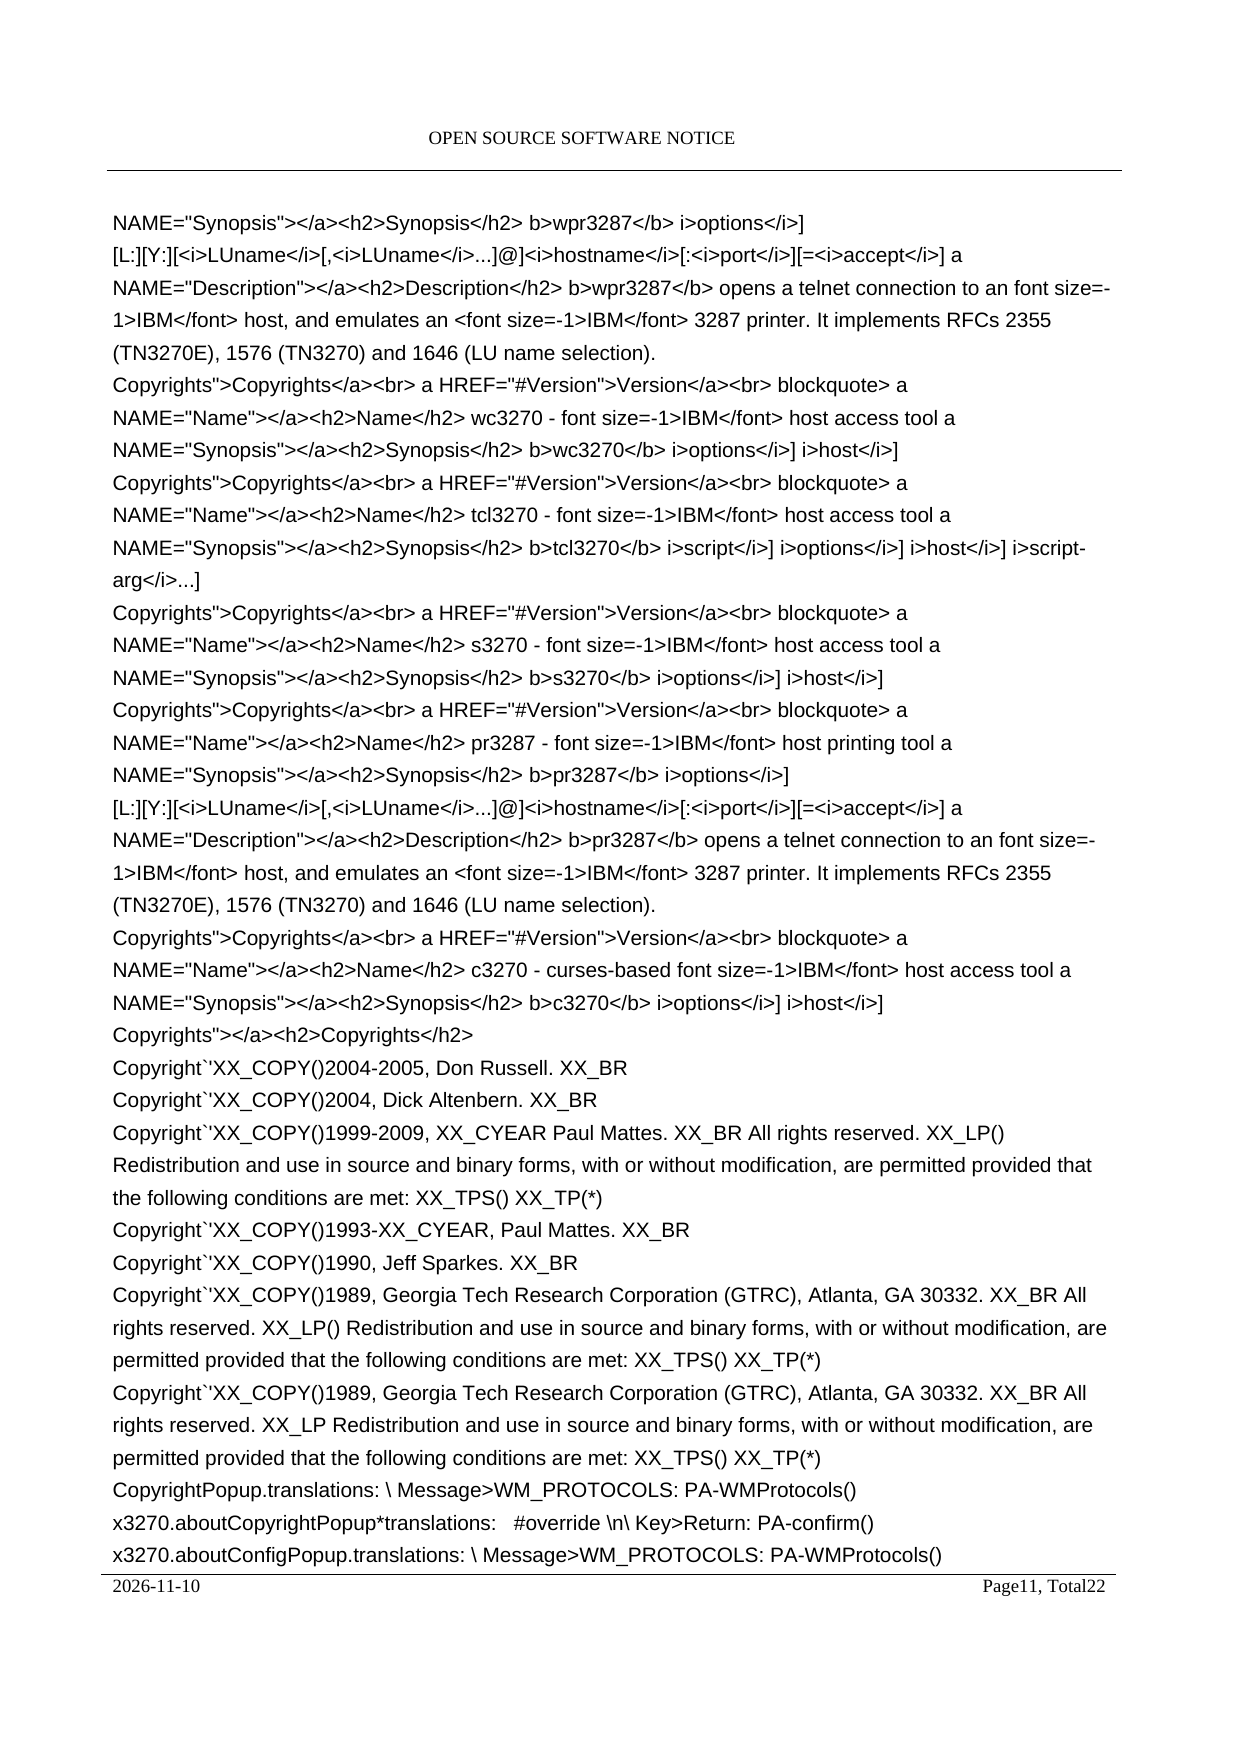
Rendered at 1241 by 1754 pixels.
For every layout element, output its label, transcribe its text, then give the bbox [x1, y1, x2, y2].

text Copyright`'XX_COPY()1999-2009, XX_CYEAR Paul Mattes. XX_BR All rights reserved. XX_LP() Redistribution and use in source and binary forms, with or without modification, are permitted provided that the following conditions are met: XX_TPS() XX_TP(*) [112, 1116, 1128, 1214]
text Copyright`'XX_COPY()1990, Jeff Sparkes. XX_BR [112, 1246, 1128, 1279]
text Copyright`'XX_COPY()2004, Dick Altenbern. XX_BR [112, 1084, 1128, 1116]
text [112, 206, 1128, 369]
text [112, 1474, 1128, 1571]
text Copyright`'XX_COPY()1989, Georgia Tech Research Corporation (GTRC), Atlanta, GA 30332. XX_BR All rights reserved. XX_LP() Redistribution and use in source and binary forms, with or without modification, are permitted provided that the following conditions are met: XX_TPS() XX_TP(*) [112, 1279, 1128, 1376]
text Copyright`'XX_COPY()2004-2005, Don Russell. XX_BR [112, 1051, 1128, 1084]
text Copyrights">Copyrights</a><br> a HREF="#Version">Version</a><br> blockquote> a NAME="Name"></a><h2>Name</h2> s3270 - font size=-1>IBM</font> host access tool a NAME="Synopsis"></a><h2>Synopsis</h2> b>s3270</b> i>options</i>] i>host</i>] [112, 596, 1128, 694]
text Copyright`'XX_COPY()1993-XX_CYEAR, Paul Mattes. XX_BR [112, 1214, 1128, 1246]
text Copyrights"></a><h2>Copyrights</h2> [112, 1019, 1128, 1051]
text Copyrights">Copyrights</a><br> a HREF="#Version">Version</a><br> blockquote> a NAME="Name"></a><h2>Name</h2> pr3287 - font size=-1>IBM</font> host printing tool a NAME="Synopsis"></a><h2>Synopsis</h2> b>pr3287</b> i>options</i>] [L:][Y:][<i>LUname</i>[,<i>LUname</i>...]@]<i>hostname</i>[:<i>port</i>][=<i>accept</i>] a NAME="Description"></a><h2>Description</h2> b>pr3287</b> opens a telnet connection to an font size=-1>IBM</font> host, and emulates an <font size=-1>IBM</font> 3287 printer. It implements RFCs 2355 (TN3270E), 1576 (TN3270) and 1646 (LU name selection). [112, 694, 1128, 921]
text Copyrights">Copyrights</a><br> a HREF="#Version">Version</a><br> blockquote> a NAME="Name"></a><h2>Name</h2> tcl3270 - font size=-1>IBM</font> host access tool a NAME="Synopsis"></a><h2>Synopsis</h2> b>tcl3270</b> i>script</i>] i>options</i>] i>host</i>] i>script-arg</i>...] [112, 466, 1128, 596]
text Copyright`'XX_COPY()1989, Georgia Tech Research Corporation (GTRC), Atlanta, GA 30332. XX_BR All rights reserved. XX_LP Redistribution and use in source and binary forms, with or without modification, are permitted provided that the following conditions are met: XX_TPS() XX_TP(*) [112, 1376, 1128, 1474]
text Copyrights">Copyrights</a><br> a HREF="#Version">Version</a><br> blockquote> a NAME="Name"></a><h2>Name</h2> wc3270 - font size=-1>IBM</font> host access tool a NAME="Synopsis"></a><h2>Synopsis</h2> b>wc3270</b> i>options</i>] i>host</i>] [112, 369, 1128, 466]
text Copyrights">Copyrights</a><br> a HREF="#Version">Version</a><br> blockquote> a NAME="Name"></a><h2>Name</h2> c3270 - curses-based font size=-1>IBM</font> host access tool a NAME="Synopsis"></a><h2>Synopsis</h2> b>c3270</b> i>options</i>] i>host</i>] [112, 921, 1128, 1019]
